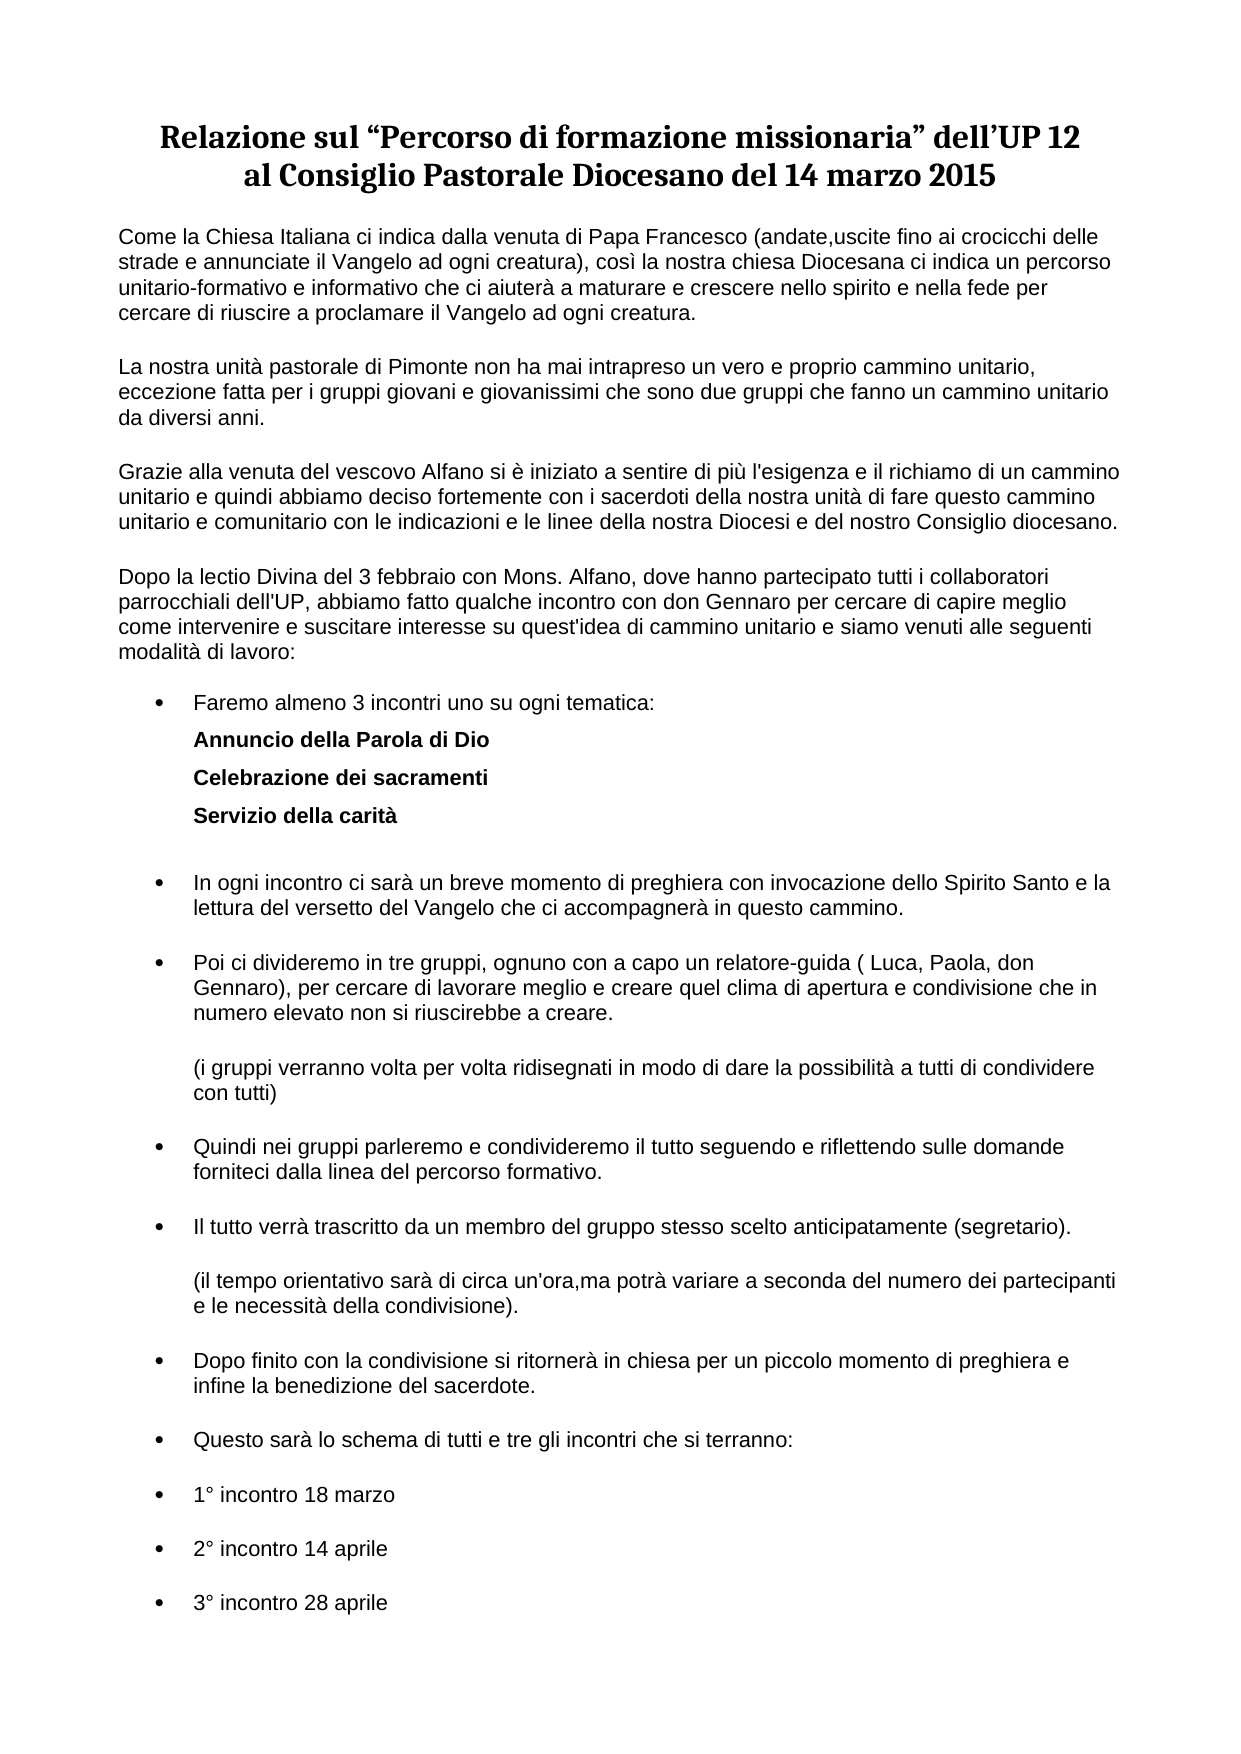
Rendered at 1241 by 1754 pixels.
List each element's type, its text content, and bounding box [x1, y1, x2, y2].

list Quindi nei gruppi parleremo e condivideremo il tutto seguendo e riflettendo sulle domande forniteci dalla linea del percorso formativo. [156, 1134, 1122, 1184]
text Grazie alla venuta del vescovo Alfano si è iniziato a sentire di più l'esigenza e il richiamo di un cammino unitario e quindi abbiamo deciso fortemente con i sacerdoti della nostra unità di fare questo cammino unitario e comunitario con le indicazioni e le linee della nostra Diocesi e del nostro Consiglio diocesano. [118, 459, 1122, 534]
list Questo sarà lo schema di tutti e tre gli incontri che si terranno: [156, 1427, 1122, 1452]
list 1° incontro 18 marzo [156, 1481, 1122, 1507]
text Celebrazione dei sacramenti [193, 765, 1122, 790]
text Servizio della carità [193, 803, 1122, 828]
text La nostra unità pastorale di Pimonte non ha mai intrapreso un vero e proprio cammino unitario, eccezione fatta per i gruppi giovani e giovanissimi che sono due gruppi che fanno un cammino unitario da diversi anni. [118, 354, 1122, 429]
list In ogni incontro ci sarà un breve momento di preghiera con invocazione dello Spirito Santo e la lettura del versetto del Vangelo che ci accompagnerà in questo cammino. [156, 870, 1122, 920]
list Faremo almeno 3 incontri uno su ogni tematica: [156, 689, 1122, 715]
text Come la Chiesa Italiana ci indica dalla venuta di Papa Francesco (andate,uscite fino ai crocicchi delle strade e annunciate il Vangelo ad ogni creatura), così la nostra chiesa Diocesana ci indica un percorso unitario-formativo e informativo che ci aiuterà a maturare e crescere nello spirito e nella fede per cercare di riuscire a proclamare il Vangelo ad ogni creatura. [118, 224, 1122, 325]
text (i gruppi verranno volta per volta ridisegnati in modo di dare la possibilità a tutti di condividere con tutti) [193, 1054, 1122, 1105]
list Dopo finito con la condivisione si ritornerà in chiesa per un piccolo momento di preghiera e infine la benedizione del sacerdote. [156, 1347, 1122, 1398]
text (il tempo orientativo sarà di circa un'ora,ma potrà variare a seconda del numero dei partecipanti e le necessità della condivisione). [193, 1268, 1122, 1318]
subtitle Relazione sul “Percorso di formazione missionaria” dell’UP 12 [118, 118, 1122, 156]
text al Consiglio Pastorale Diocesano del 14 marzo 2015 [118, 156, 1122, 195]
text Annuncio della Parola di Dio [193, 727, 1122, 753]
list 2° incontro 14 aprile [156, 1536, 1122, 1561]
text Dopo la lectio Divina del 3 febbraio con Mons. Alfano, dove hanno partecipato tutti i collaboratori parrocchiali dell'UP, abbiamo fatto qualche incontro con don Gennaro per cercare di capire meglio come intervenire e suscitare interesse su quest'idea di cammino unitario e siamo venuti alle seguenti modalità di lavoro: [118, 563, 1122, 664]
list 3° incontro 28 aprile [156, 1590, 1122, 1615]
list Poi ci divideremo in tre gruppi, ognuno con a capo un relatore-guida ( Luca, Paola, don Gennaro), per cercare di lavorare meglio e creare quel clima di apertura e condivisione che in numero elevato non si riuscirebbe a creare. [156, 949, 1122, 1025]
list Il tutto verrà trascritto da un membro del gruppo stesso scelto anticipatamente (segretario). [156, 1213, 1122, 1239]
